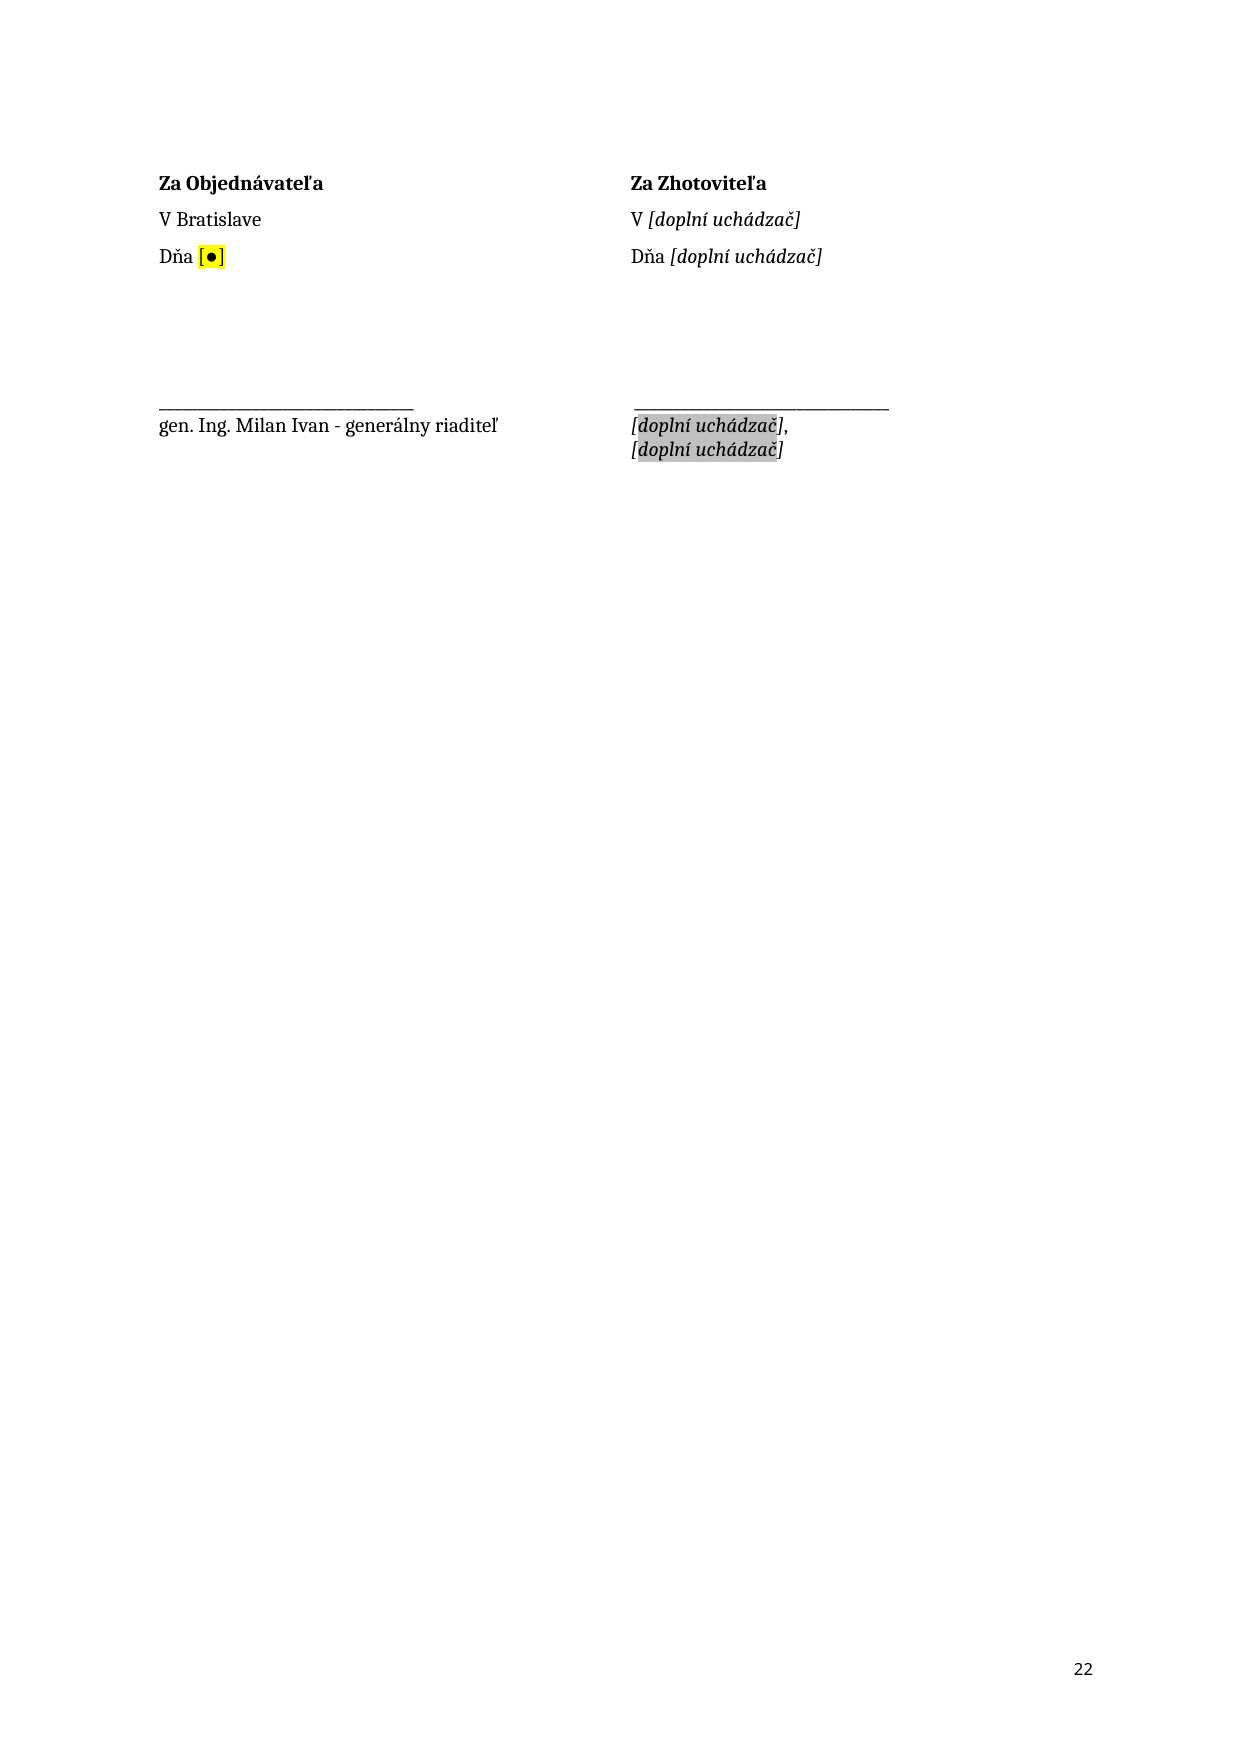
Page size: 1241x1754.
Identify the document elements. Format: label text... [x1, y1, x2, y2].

table_header Za Objednávateľa V Bratislave Dňa [●] [148, 172, 619, 342]
table_cell _________________________________ [doplní uchádzač], [doplní uchádzač] [619, 342, 1091, 462]
table_header Za Zhotoviteľa V [doplní uchádzač] Dňa [doplní uchádzač] [619, 172, 1091, 342]
table_cell _________________________________ gen. Ing. Milan Ivan - generálny riaditeľ [148, 342, 619, 462]
